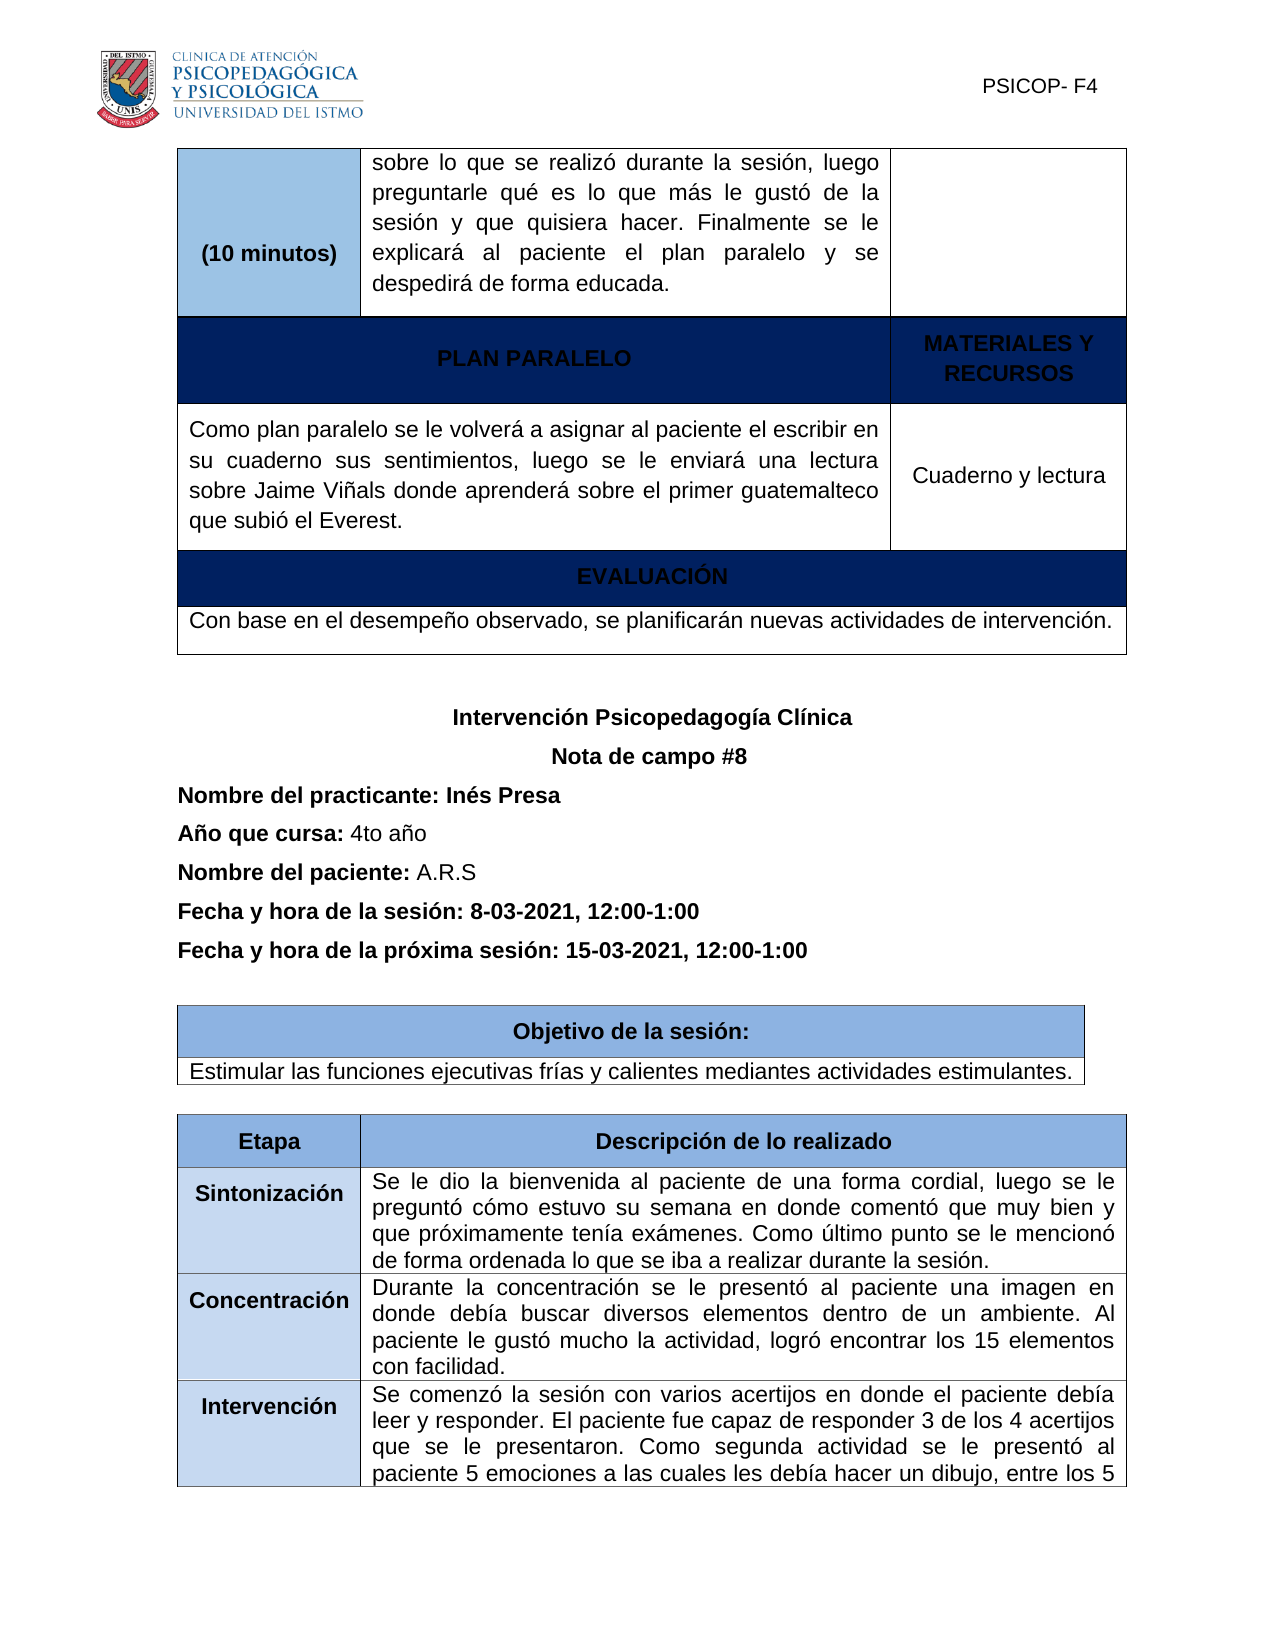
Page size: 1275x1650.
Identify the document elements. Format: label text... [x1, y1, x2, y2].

table_cell Cuaderno y lectura [891, 404, 1126, 550]
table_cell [361, 1381, 1126, 1486]
text Intervención Psicopedagogía Clínica [177, 704, 1127, 730]
text Fecha y hora de la sesión: 8-03-2021, 12:00-1:00 [177, 898, 1127, 924]
table_cell EVALUACIÓN [178, 551, 1126, 606]
table_cell Durante la concentración se le presentó al paciente una imagen en donde debía buscar diversos elementos dentro de un ambiente. Al paciente le gustó mucho la actividad, logró encontrar los 15 elementos con facilidad. [361, 1274, 1126, 1379]
table_cell Como plan paralelo se le volverá a asignar al paciente el escribir en su cuaderno sus sentimientos, luego se le enviará una lectura sobre Jaime Viñals donde aprenderá sobre el primer guatemalteco que subió el Everest. [178, 404, 890, 550]
table_header Etapa [178, 1115, 360, 1167]
table_cell Con base en el desempeño observado, se planificarán nuevas actividades de intervención. [178, 607, 1126, 654]
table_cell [361, 149, 890, 316]
table_cell Concentración [178, 1274, 360, 1379]
table_cell MATERIALES Y RECURSOS [891, 318, 1126, 403]
table_cell Sintonización [178, 1168, 360, 1273]
table_cell - [891, 149, 1126, 316]
text Año que cursa: 4to año [177, 820, 1127, 847]
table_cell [178, 149, 360, 316]
table_header Descripción de lo realizado [361, 1115, 1126, 1167]
table_header Objetivo de la sesión: [178, 1006, 1084, 1057]
table_cell Intervención [178, 1381, 360, 1486]
text Nombre del paciente: A.R.S [177, 859, 1127, 886]
table_cell Se le dio la bienvenida al paciente de una forma cordial, luego se le preguntó cómo estuvo su semana en donde comentó que muy bien y que próximamente tenía exámenes. Como último punto se le mencionó de forma ordenada lo que se iba a realizar durante la sesión. [361, 1168, 1126, 1273]
text Nota de campo #8 [177, 743, 1127, 769]
text Nombre del practicante: Inés Presa [177, 782, 1127, 808]
picture [45, 21, 424, 163]
table_cell PLAN PARALELO [178, 318, 890, 403]
text Fecha y hora de la próxima sesión: 15-03-2021, 12:00-1:00 [177, 937, 1127, 963]
table_cell Estimular las funciones ejecutivas frías y calientes mediantes actividades estimulantes. [178, 1058, 1084, 1084]
